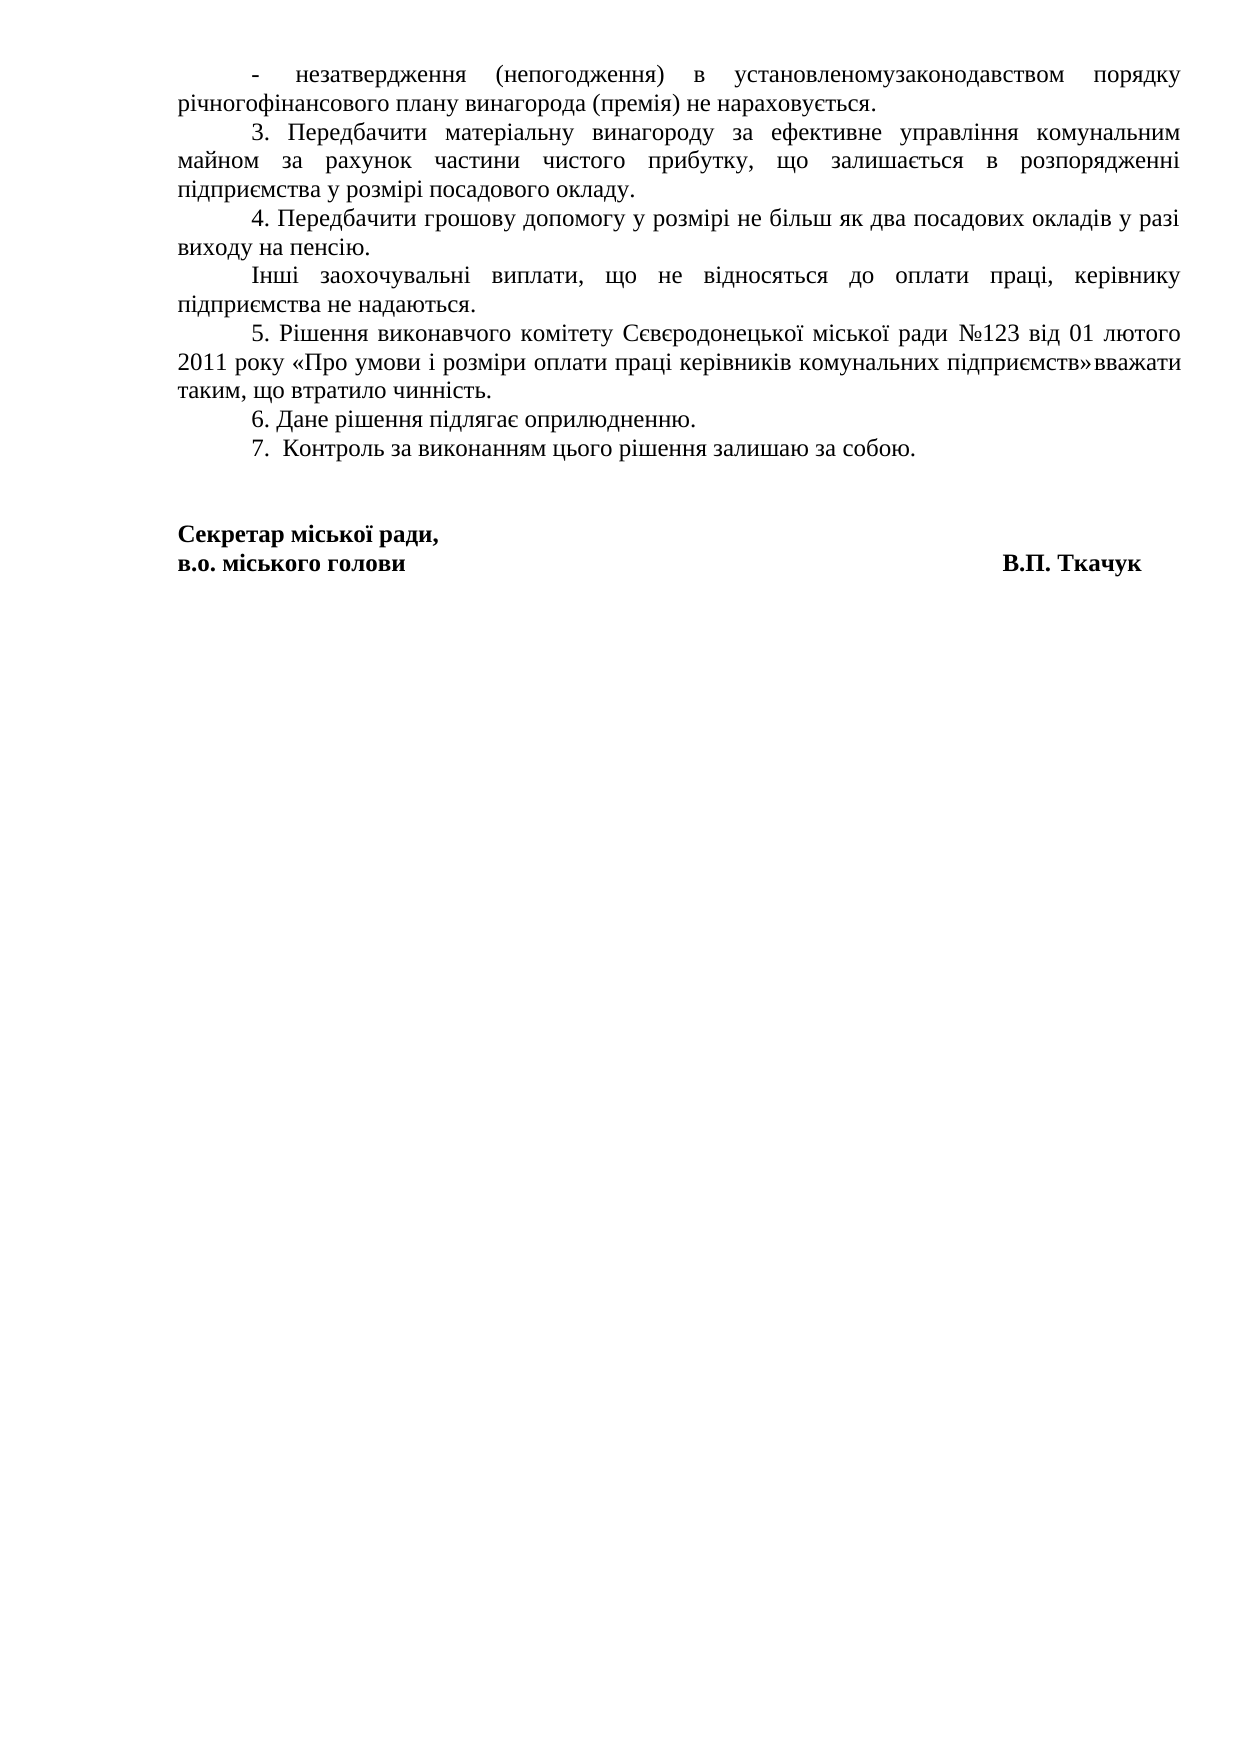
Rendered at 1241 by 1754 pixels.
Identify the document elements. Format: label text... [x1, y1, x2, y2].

text Інші заохочувальні виплати, що не відносяться до оплати праці, керівнику підприємства не надаються. [177, 260, 1181, 318]
text - незатвердження (непогодження) в установленомузаконодавством порядку річногофінансового плану винагорода (премія) не нараховується. [177, 59, 1181, 117]
text 5. Рішення виконавчого комітету Сєвєродонецької міської ради №123 від 01 лютого 2011 року «Про умови і розміри оплати праці керівників комунальних підприємств»вважати таким, що втратило чинність. [177, 318, 1181, 404]
text в.о. міського голови В.П. Ткачук [177, 548, 1181, 577]
text 3. Передбачити матеріальну винагороду за ефективне управління комунальним майном за рахунок частини чистого прибутку, що залишається в розпорядженні підприємства у розмірі посадового окладу. [177, 117, 1181, 203]
text Секретар міської ради, [177, 519, 1181, 548]
text 4. Передбачити грошову допомогу у розмірі не більш як два посадових окладів у разі виходу на пенсію. [177, 203, 1181, 260]
text 7. Контроль за виконанням цього рішення залишаю за собою. [177, 433, 1181, 462]
text 6. Дане рішення підлягає оприлюдненню. [177, 404, 1181, 433]
